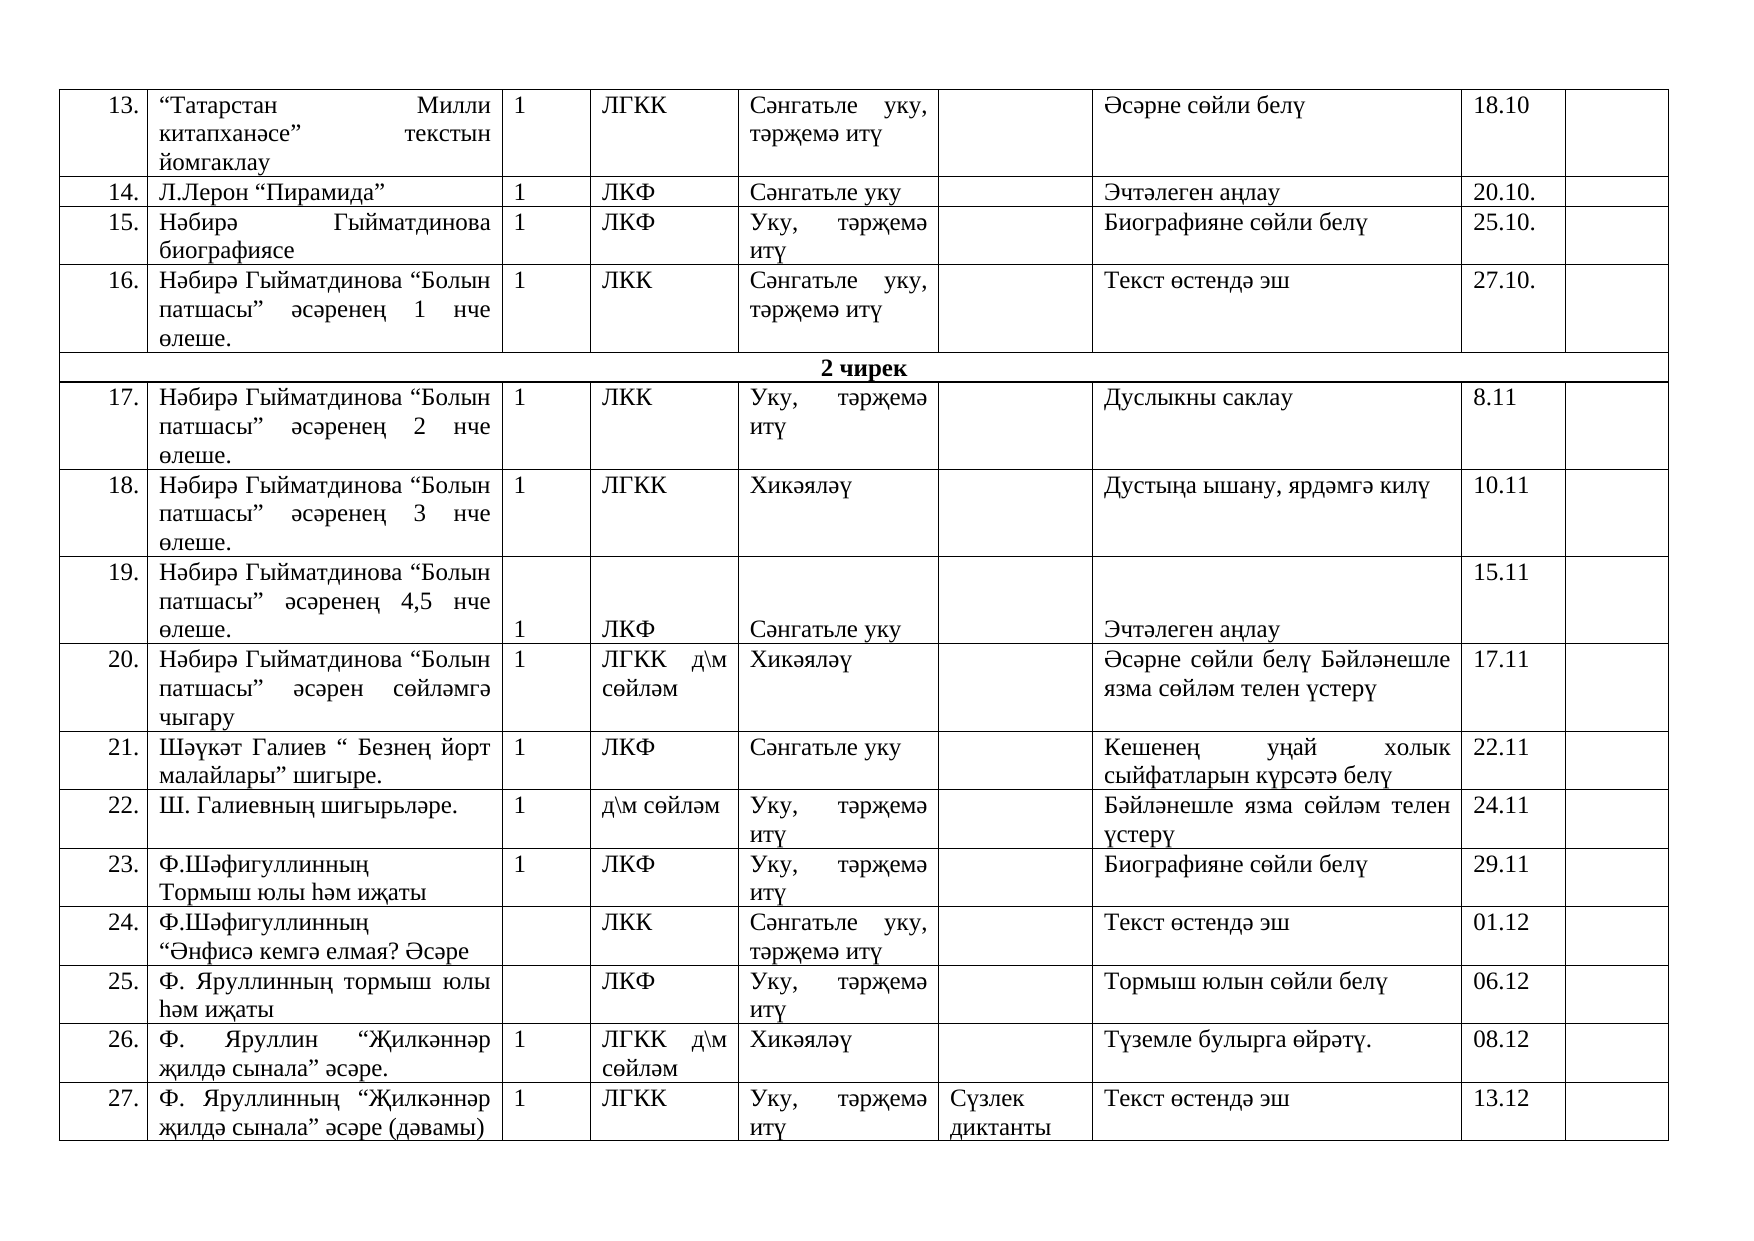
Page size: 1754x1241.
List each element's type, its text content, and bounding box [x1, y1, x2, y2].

table_cell ЛКФ [591, 849, 738, 906]
table_cell [60, 90, 147, 176]
table_cell ЛКК [591, 907, 738, 965]
table_cell [939, 265, 1092, 352]
table_cell Нәбирә Гыйматдинова “Болын патшасы” әсәрен сөйләмгә чыгару [148, 644, 502, 731]
table_cell Уку, тәрҗемә итү [739, 849, 938, 906]
table_cell Сәнгатьле уку, тәрҗемә итү [739, 90, 938, 176]
table_cell 10.11 [1462, 470, 1565, 556]
table_cell ЛКФ [591, 557, 738, 643]
table_cell Эчтәлеген аңлау [1093, 557, 1461, 643]
table_cell Шәүкәт Галиев “ Безнең йорт малайлары” шигыре. [148, 732, 502, 789]
table_cell ЛГКК д\м сөйләм [591, 1024, 738, 1082]
table_cell [60, 907, 147, 965]
table_cell [1566, 1024, 1668, 1082]
table_cell 25.10. [1462, 207, 1565, 264]
table_cell 2 чирек [60, 353, 1668, 381]
table_cell [939, 1024, 1092, 1082]
table_cell 1 [503, 849, 590, 906]
table_cell Бәйләнешле язма сөйләм телен үстерү [1093, 790, 1461, 848]
table_cell Дуслыкны саклау [1093, 383, 1461, 469]
table_cell [1566, 644, 1668, 731]
table_cell 20.10. [1462, 177, 1565, 206]
table_cell [939, 966, 1092, 1023]
table_cell [60, 732, 147, 789]
table_cell Хикәяләү [739, 644, 938, 731]
table_cell [939, 207, 1092, 264]
table_cell 13.12 [1462, 1083, 1565, 1140]
table_cell 1 [503, 790, 590, 848]
table_cell Сәнгатьле уку, тәрҗемә итү [739, 265, 938, 352]
table_cell ЛГКК [591, 470, 738, 556]
table_cell [939, 732, 1092, 789]
table_cell 27.10. [1462, 265, 1565, 352]
table_cell ЛКФ [591, 732, 738, 789]
table_cell Уку, тәрҗемә итү [739, 790, 938, 848]
table_cell Ф.Шәфигуллинның Тормыш юлы һәм иҗаты [148, 849, 502, 906]
table_cell ЛКФ [591, 177, 738, 206]
table_cell Л.Лерон “Пирамида” [148, 177, 502, 206]
table_cell [1566, 177, 1668, 206]
table_cell [1566, 849, 1668, 906]
table_cell Нәбирә Гыйматдинова “Болын патшасы” әсәренең 4,5 нче өлеше. [148, 557, 502, 643]
table_cell Ф. Яруллинның “Җилкәннәр җилдә сынала” әсәре (дәвамы) [148, 1083, 502, 1140]
table_cell 1 [503, 265, 590, 352]
table_cell [60, 644, 147, 731]
table_cell [1566, 470, 1668, 556]
table_cell ЛГКК д\м сөйләм [591, 644, 738, 731]
table_cell Хикәяләү [739, 470, 938, 556]
table_cell [1566, 907, 1668, 965]
table_cell [939, 849, 1092, 906]
table_cell ЛКК [591, 383, 738, 469]
table_cell [1566, 265, 1668, 352]
table_cell Ш. Галиевның шигырьләре. [148, 790, 502, 848]
table_cell 29.11 [1462, 849, 1565, 906]
table_cell [939, 383, 1092, 469]
table_cell 1 [503, 732, 590, 789]
table_cell [60, 849, 147, 906]
table_cell Ф.Шәфигуллинның “Әнфисә кемгә елмая? Әсәре [148, 907, 502, 965]
table_cell Текст өстендә эш [1093, 907, 1461, 965]
table_cell ЛГКК [591, 90, 738, 176]
table_cell Сәнгатьле уку [739, 732, 938, 789]
table_cell 24.11 [1462, 790, 1565, 848]
table_cell [503, 907, 590, 965]
table_cell [1566, 1083, 1668, 1140]
table_cell [1566, 790, 1668, 848]
table_cell ЛКФ [591, 207, 738, 264]
table_cell [1566, 966, 1668, 1023]
table_cell [60, 470, 147, 556]
table_cell 1 [503, 1024, 590, 1082]
table_cell [60, 557, 147, 643]
table_cell “Татарстан Милли китапханәсе” текстын йомгаклау [148, 90, 502, 176]
table_cell [60, 1083, 147, 1140]
table_cell Ф. Яруллинның тормыш юлы һәм иҗаты [148, 966, 502, 1023]
table_cell Уку, тәрҗемә итү [739, 207, 938, 264]
table_cell 15.11 [1462, 557, 1565, 643]
table_cell 1 [503, 383, 590, 469]
table_cell 1 [503, 644, 590, 731]
table_cell [939, 557, 1092, 643]
table_cell Нәбирә Гыйматдинова “Болын патшасы” әсәренең 3 нче өлеше. [148, 470, 502, 556]
table_cell Уку, тәрҗемә итү [739, 1083, 938, 1140]
table_cell 18.10 [1462, 90, 1565, 176]
table_cell [939, 907, 1092, 965]
table_cell [503, 966, 590, 1023]
table_cell 1 [503, 557, 590, 643]
table_cell Биографияне сөйли белү [1093, 207, 1461, 264]
table_cell 08.12 [1462, 1024, 1565, 1082]
table_cell Уку, тәрҗемә итү [739, 383, 938, 469]
table_cell Түземле булырга өйрәтү. [1093, 1024, 1461, 1082]
table_cell [60, 383, 147, 469]
table_cell Текст өстендә эш [1093, 1083, 1461, 1140]
table_cell 06.12 [1462, 966, 1565, 1023]
table_cell Сәнгатьле уку, тәрҗемә итү [739, 907, 938, 965]
table_cell [939, 644, 1092, 731]
table_cell Дустыңа ышану, ярдәмгә килү [1093, 470, 1461, 556]
table_cell [939, 90, 1092, 176]
table_cell [60, 966, 147, 1023]
table_cell Сәнгатьле уку [739, 177, 938, 206]
table_cell 1 [503, 1083, 590, 1140]
table_cell Нәбирә Гыйматдинова “Болын патшасы” әсәренең 2 нче өлеше. [148, 383, 502, 469]
table_cell [1566, 557, 1668, 643]
table_cell 1 [503, 207, 590, 264]
table_cell д\м сөйләм [591, 790, 738, 848]
table_cell [60, 177, 147, 206]
table_cell [939, 177, 1092, 206]
table_cell 1 [503, 177, 590, 206]
table_cell [60, 265, 147, 352]
table_cell 1 [503, 90, 590, 176]
table_cell Сәнгатьле уку [739, 557, 938, 643]
table_cell Биографияне сөйли белү [1093, 849, 1461, 906]
table_cell Ф. Яруллин “Җилкәннәр җилдә сынала” әсәре. [148, 1024, 502, 1082]
table_cell Әсәрне сөйли белү Бәйләнешле язма сөйләм телен үстерү [1093, 644, 1461, 731]
table_cell Хикәяләү [739, 1024, 938, 1082]
table_cell 1 [503, 470, 590, 556]
table_cell Эчтәлеген аңлау [1093, 177, 1461, 206]
table_cell Нәбирә Гыйматдинова биографиясе [148, 207, 502, 264]
table_cell Кешенең уңай холык сыйфатларын күрсәтә белү [1093, 732, 1461, 789]
table_cell [1566, 90, 1668, 176]
table_cell Тормыш юлын сөйли белү [1093, 966, 1461, 1023]
table_cell [1566, 732, 1668, 789]
table_cell ЛКК [591, 265, 738, 352]
table_cell ЛГКК [591, 1083, 738, 1140]
table_cell Сүзлек диктанты [939, 1083, 1092, 1140]
table_cell 22.11 [1462, 732, 1565, 789]
table_cell Нәбирә Гыйматдинова “Болын патшасы” әсәренең 1 нче өлеше. [148, 265, 502, 352]
table_cell [1566, 383, 1668, 469]
table_cell Текст өстендә эш [1093, 265, 1461, 352]
table_cell ЛКФ [591, 966, 738, 1023]
table_cell [939, 790, 1092, 848]
table_cell 01.12 [1462, 907, 1565, 965]
table_cell [1566, 207, 1668, 264]
table_cell Уку, тәрҗемә итү [739, 966, 938, 1023]
table_cell [60, 1024, 147, 1082]
table_cell Әсәрне сөйли белү [1093, 90, 1461, 176]
table_cell 8.11 [1462, 383, 1565, 469]
table_cell [939, 470, 1092, 556]
table_cell 17.11 [1462, 644, 1565, 731]
table_cell [60, 790, 147, 848]
table_cell [60, 207, 147, 264]
